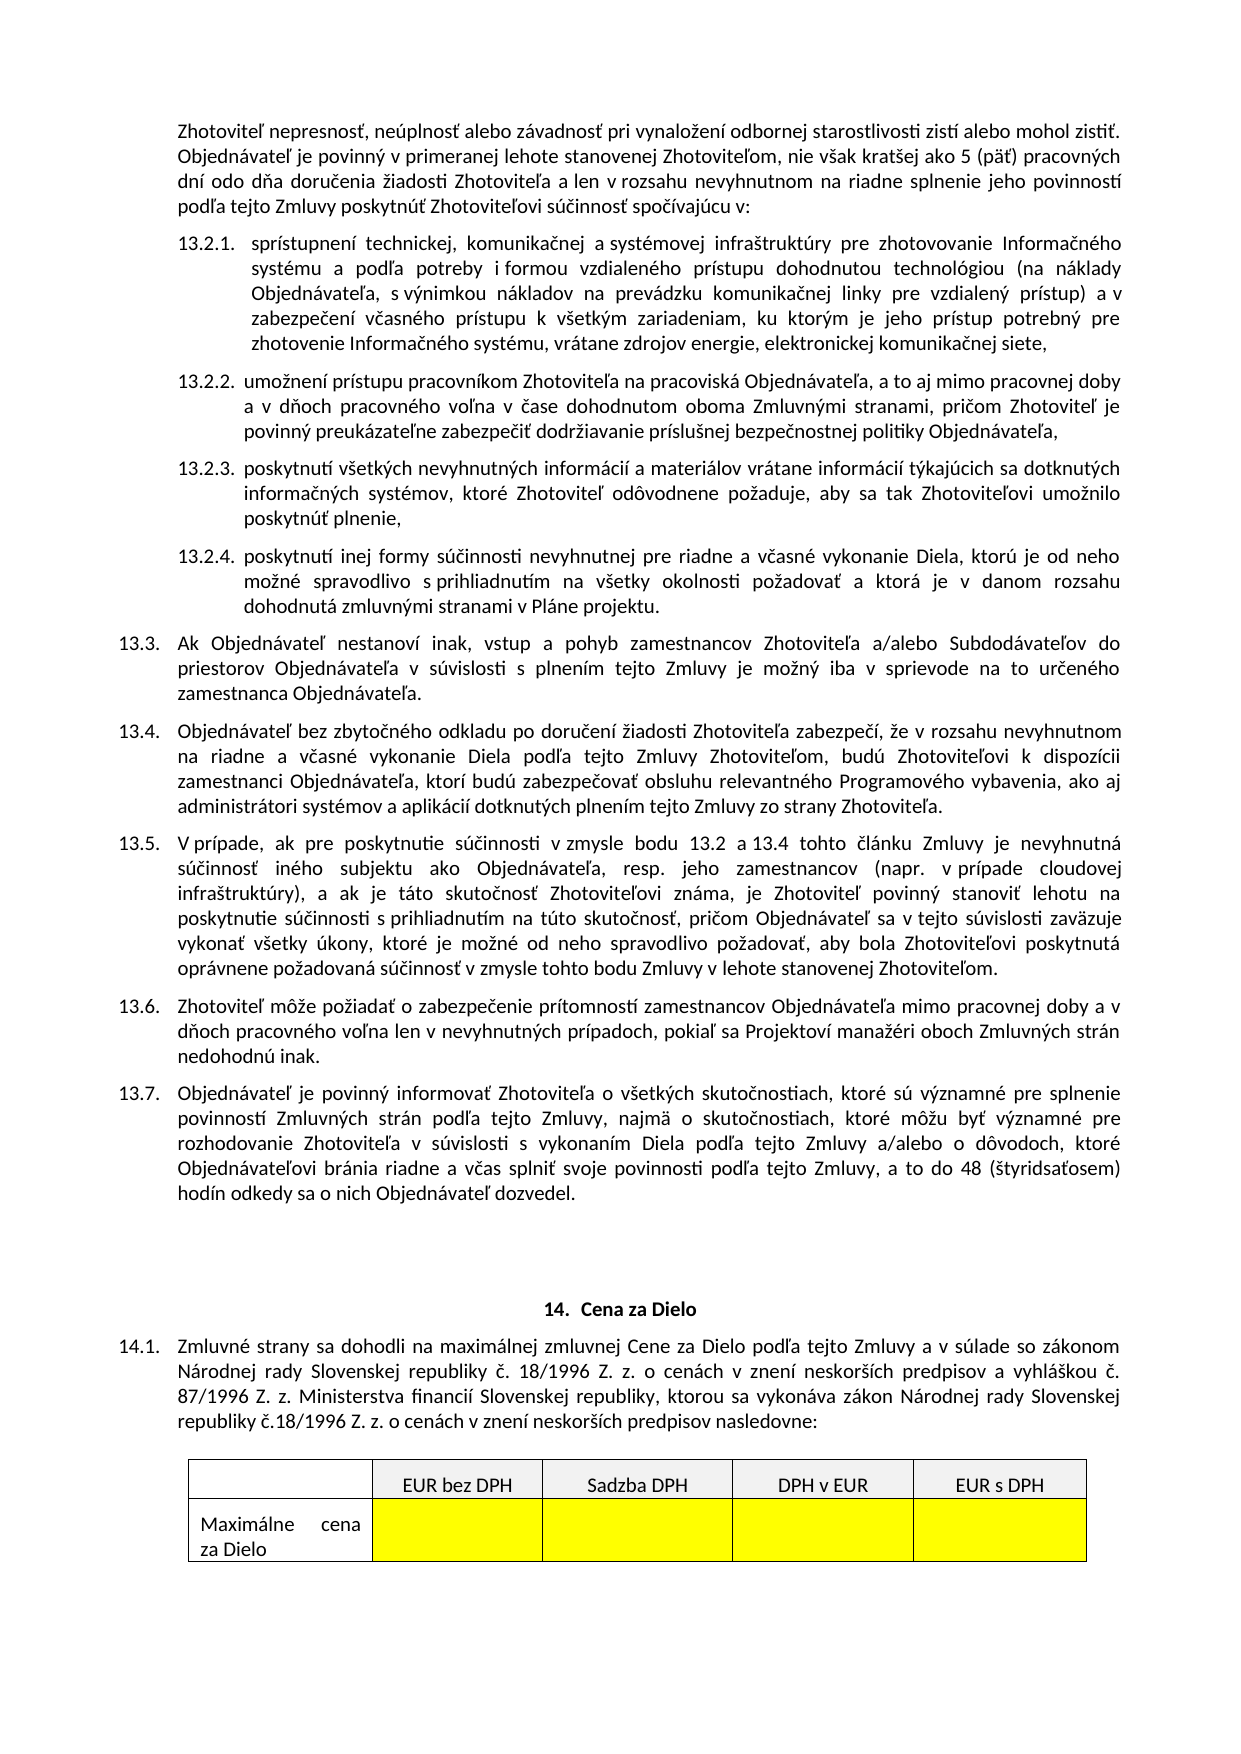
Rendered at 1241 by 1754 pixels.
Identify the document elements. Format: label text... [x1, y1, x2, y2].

subtitle Cena za Dielo [118, 1296, 1122, 1321]
table_header EUR s DPH [914, 1460, 1086, 1498]
table_header Sadzba DPH [543, 1460, 732, 1498]
table_cell [543, 1499, 732, 1561]
table_cell Maximálne cena za Dielo [189, 1499, 372, 1561]
subtitle V prípade, ak pre poskytnutie súčinnosti v zmysle bodu 13.2 a 13.4 tohto článku Zmluvy je nevyhnutná súčinnosť iného subjektu ako Objednávateľa, resp. jeho zamestnancov (napr. v prípade cloudovej infraštruktúry), a ak je táto skutočnosť Zhotoviteľovi známa, je Zhotoviteľ povinný stanoviť lehotu na poskytnutie súčinnosti s prihliadnutím na túto skutočnosť, pričom Objednávateľ sa v tejto súvislosti zaväzuje vykonať všetky úkony, ktoré je možné od neho spravodlivo požadovať, aby bola Zhotoviteľovi poskytnutá oprávnene požadovaná súčinnosť v zmysle tohto bodu Zmluvy v lehote stanovenej Zhotoviteľom. [118, 831, 1122, 981]
table_cell [733, 1499, 913, 1561]
subtitle Ak Objednávateľ nestanoví inak, vstup a pohyb zamestnancov Zhotoviteľa a/alebo Subdodávateľov do priestorov Objednávateľa v súvislosti s plnením tejto Zmluvy je možný iba v sprievode na to určeného zamestnanca Objednávateľa. [118, 631, 1122, 706]
table_cell [914, 1499, 1086, 1561]
subtitle sprístupnení technickej, komunikačnej a systémovej infraštruktúry pre zhotovovanie Informačného systému a podľa potreby i formou vzdialeného prístupu dohodnutou technológiou (na náklady Objednávateľa, s výnimkou nákladov na prevádzku komunikačnej linky pre vzdialený prístup) a v zabezpečení včasného prístupu k všetkým zariadeniam, ku ktorým je jeho prístup potrebný pre zhotovenie Informačného systému, vrátane zdrojov energie, elektronickej komunikačnej siete, [177, 231, 1122, 356]
subtitle Objednávateľ bez zbytočného odkladu po doručení žiadosti Zhotoviteľa zabezpečí, že v rozsahu nevyhnutnom na riadne a včasné vykonanie Diela podľa tejto Zmluvy Zhotoviteľom, budú Zhotoviteľovi k dispozícii zamestnanci Objednávateľa, ktorí budú zabezpečovať obsluhu relevantného Programového vybavenia, ako aj administrátori systémov a aplikácií dotknutých plnením tejto Zmluvy zo strany Zhotoviteľa. [118, 718, 1122, 818]
subtitle umožnení prístupu pracovníkom Zhotoviteľa na pracoviská Objednávateľa, a to aj mimo pracovnej doby a v dňoch pracovného voľna v čase dohodnutom oboma Zmluvnými stranami, pričom Zhotoviteľ je povinný preukázateľne zabezpečiť dodržiavanie príslušnej bezpečnostnej politiky Objednávateľa, [177, 368, 1122, 443]
table_header DPH v EUR [733, 1460, 913, 1498]
table_header EUR bez DPH [373, 1460, 542, 1498]
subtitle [118, 118, 1122, 218]
subtitle poskytnutí inej formy súčinnosti nevyhnutnej pre riadne a včasné vykonanie Diela, ktorú je od neho možné spravodlivo s prihliadnutím na všetky okolnosti požadovať a ktorá je v danom rozsahu dohodnutá zmluvnými stranami v Pláne projektu. [177, 543, 1122, 618]
table_cell [373, 1499, 542, 1561]
subtitle Zhotoviteľ môže požiadať o zabezpečenie prítomností zamestnancov Objednávateľa mimo pracovnej doby a v dňoch pracovného voľna len v nevyhnutných prípadoch, pokiaľ sa Projektoví manažéri oboch Zmluvných strán nedohodnú inak. [118, 993, 1122, 1068]
subtitle Objednávateľ je povinný informovať Zhotoviteľa o všetkých skutočnostiach, ktoré sú významné pre splnenie povinností Zmluvných strán podľa tejto Zmluvy, najmä o skutočnostiach, ktoré môžu byť významné pre rozhodovanie Zhotoviteľa v súvislosti s vykonaním Diela podľa tejto Zmluvy a/alebo o dôvodoch, ktoré Objednávateľovi bránia riadne a včas splniť svoje povinnosti podľa tejto Zmluvy, a to do 48 (štyridsaťosem) hodín odkedy sa o nich Objednávateľ dozvedel. [118, 1081, 1122, 1206]
subtitle poskytnutí všetkých nevyhnutných informácií a materiálov vrátane informácií týkajúcich sa dotknutých informačných systémov, ktoré Zhotoviteľ odôvodnene požaduje, aby sa tak Zhotoviteľovi umožnilo poskytnúť plnenie, [177, 456, 1122, 531]
subtitle Zmluvné strany sa dohodli na maximálnej zmluvnej Cene za Dielo podľa tejto Zmluvy a v súlade so zákonom Národnej rady Slovenskej republiky č. 18/1996 Z. z. o cenách v znení neskorších predpisov a vyhláškou č. 87/1996 Z. z. Ministerstva financií Slovenskej republiky, ktorou sa vykonáva zákon Národnej rady Slovenskej republiky č.18/1996 Z. z. o cenách v znení neskorších predpisov nasledovne: [118, 1334, 1122, 1434]
table_header [189, 1460, 372, 1498]
